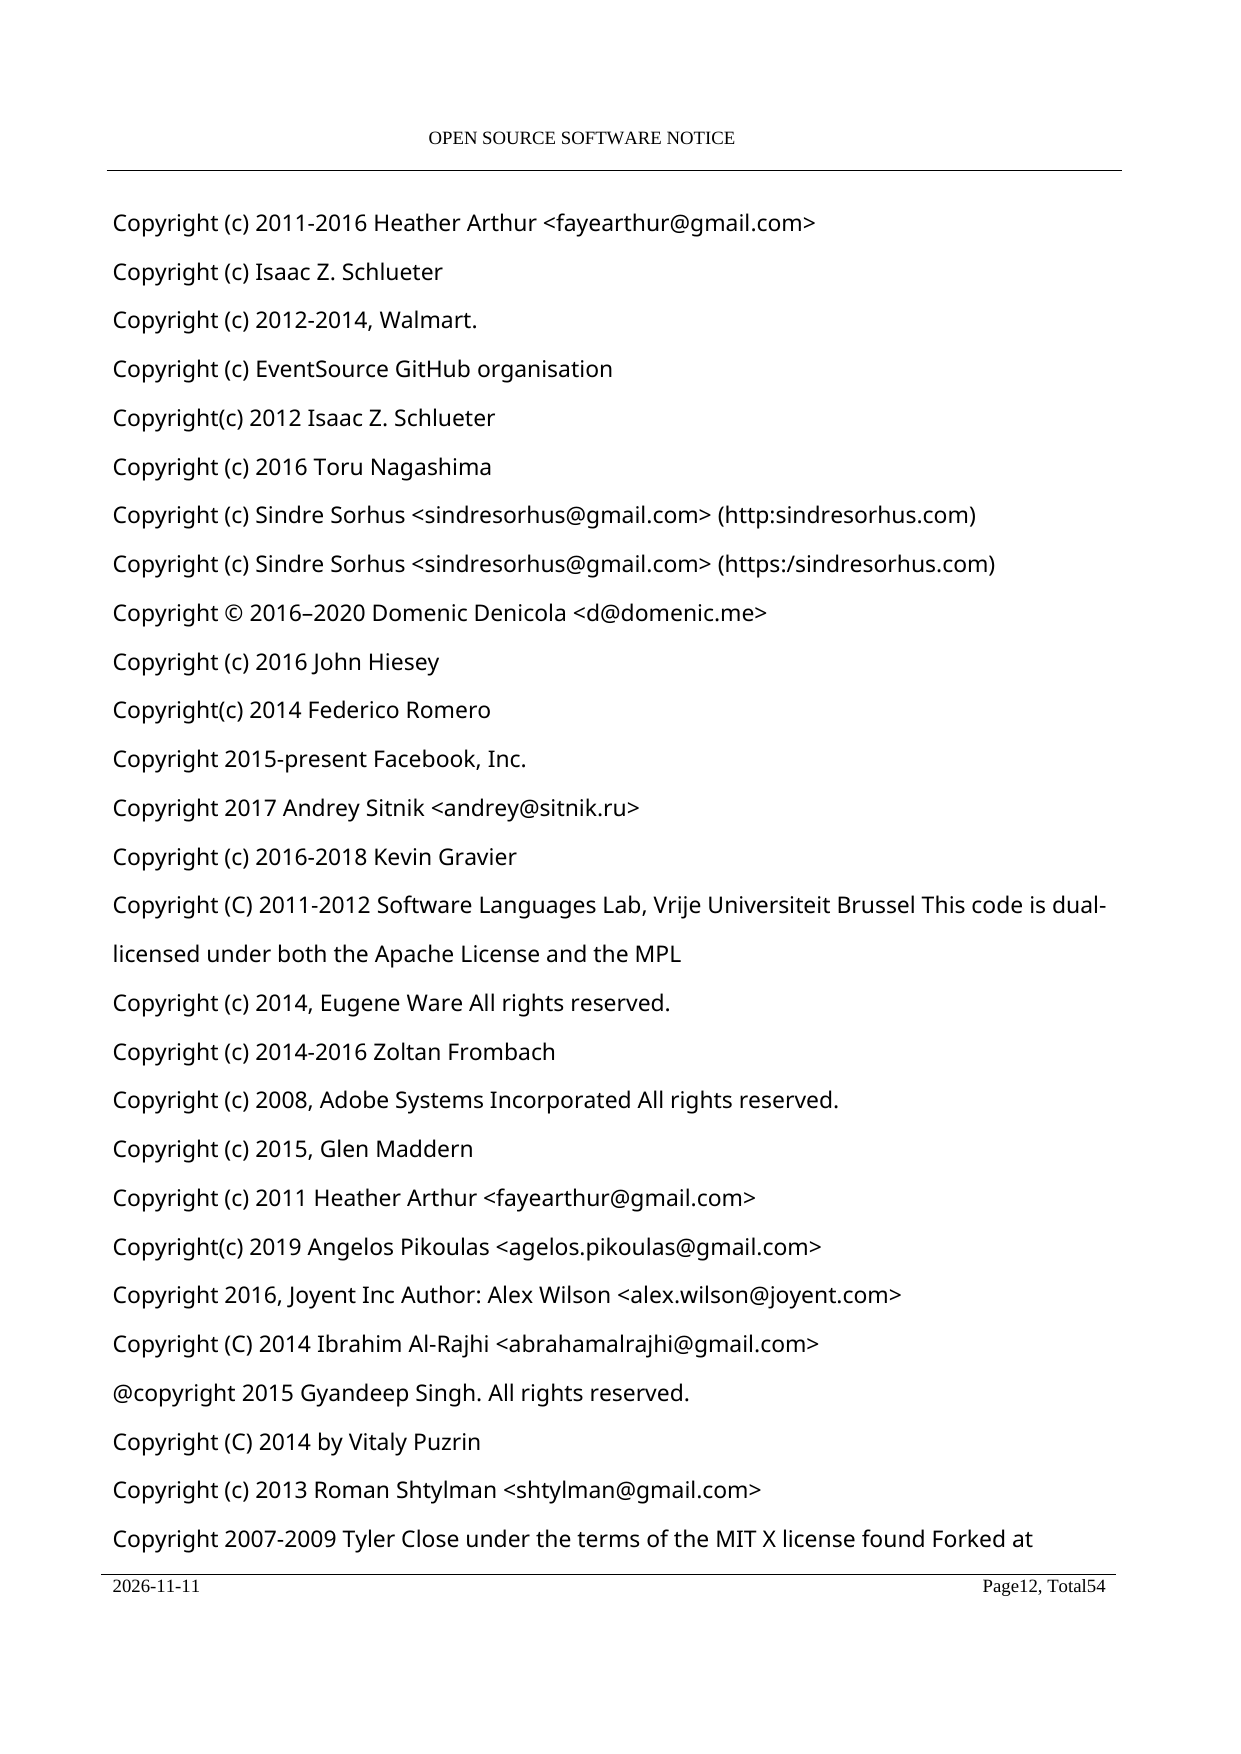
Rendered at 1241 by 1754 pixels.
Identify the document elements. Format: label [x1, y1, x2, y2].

text [112, 206, 1128, 1555]
